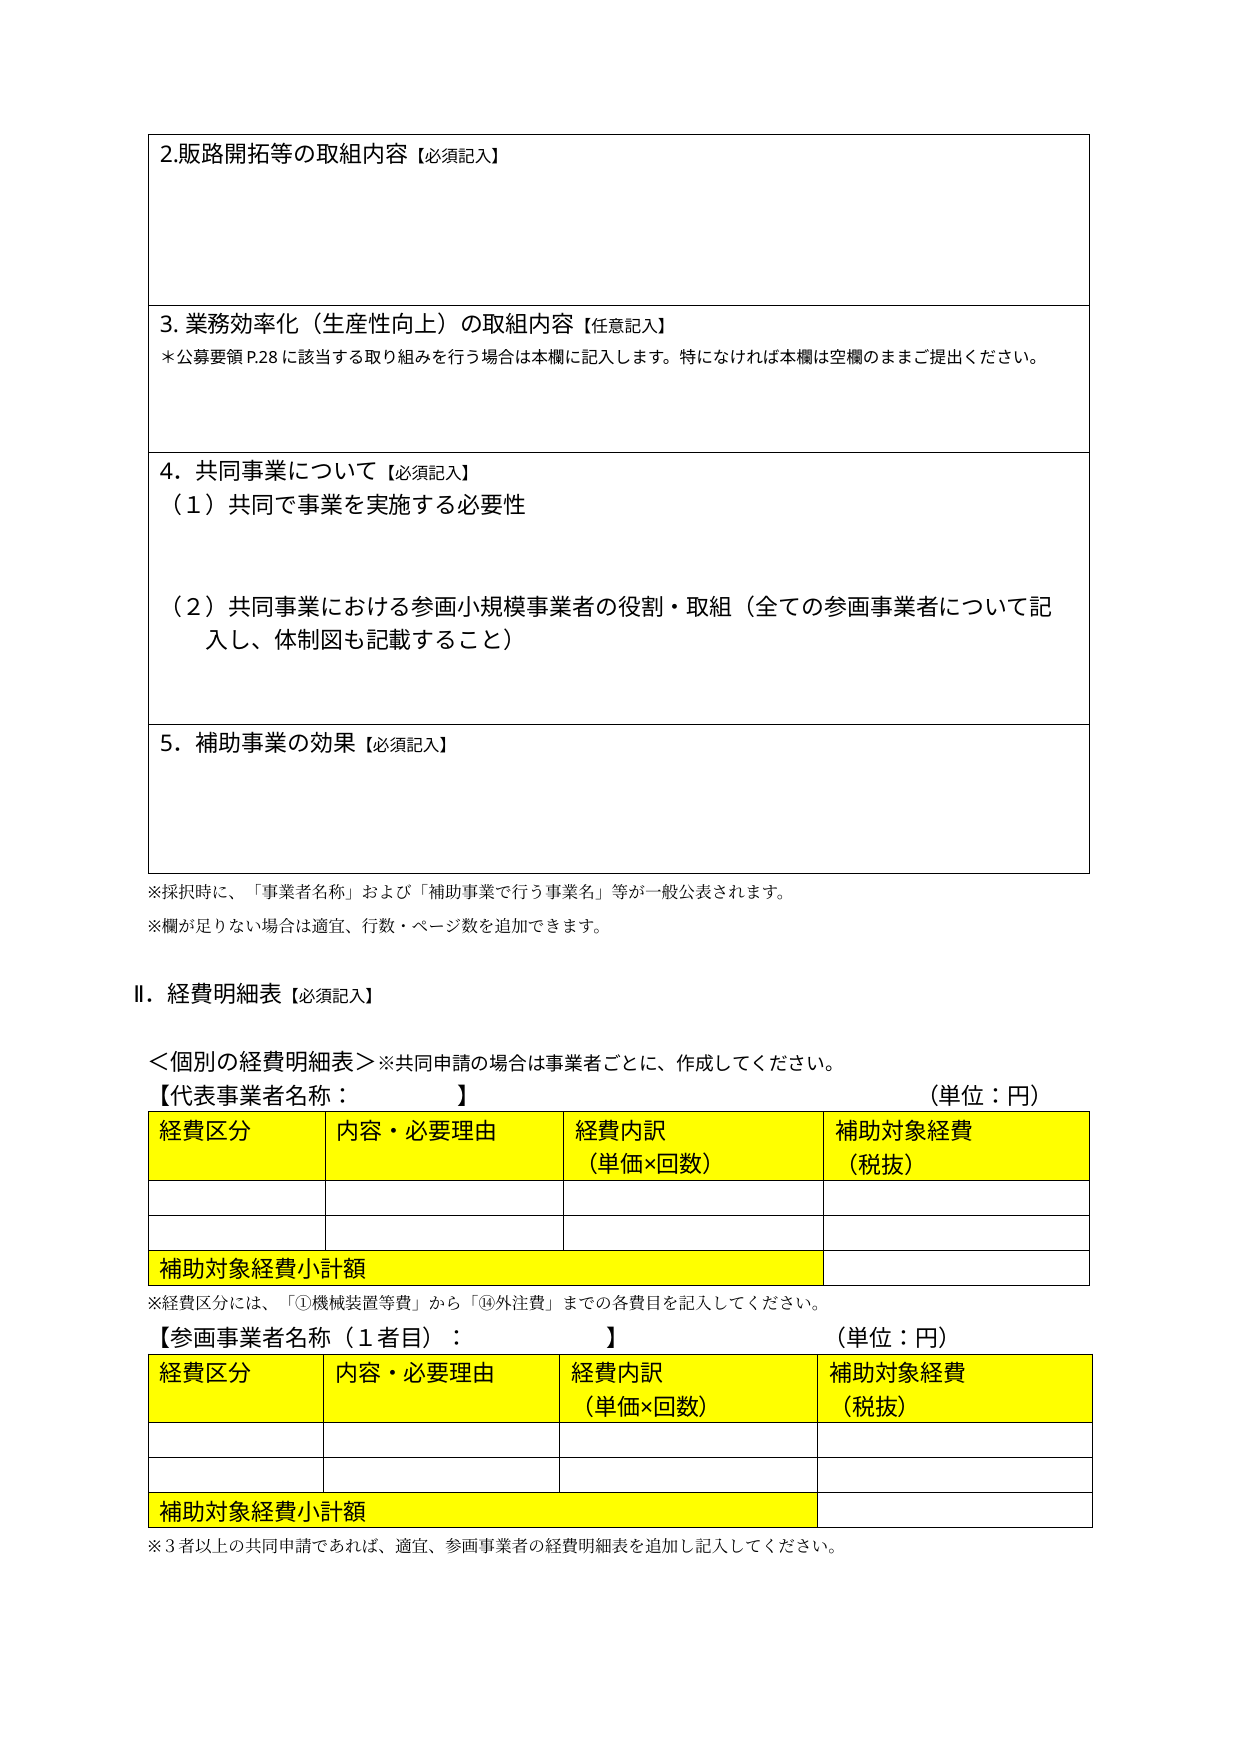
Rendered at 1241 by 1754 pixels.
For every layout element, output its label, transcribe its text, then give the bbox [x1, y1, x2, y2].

table_header 経費内訳 （単価×回数） [560, 1355, 817, 1422]
text ※採択時に、「事業者名称」および「補助事業で行う事業名」等が一般公表されます。 [148, 874, 1092, 908]
table_cell 2.販路開拓等の取組内容【必須記入】 [149, 135, 1089, 305]
table_header 補助対象経費 （税抜） [824, 1112, 1089, 1180]
table_cell 4．共同事業について【必須記入】 （１）共同で事業を実施する必要性 （２）共同事業における参画小規模事業者の役割・取組（全ての参画事業者について記 入し、体制図も記載すること） [149, 453, 1089, 723]
text ＜個別の経費明細表＞※共同申請の場合は事業者ごとに、作成してください。 [148, 1043, 1092, 1077]
table_cell [560, 1423, 817, 1457]
table_cell [149, 1181, 325, 1215]
table_header 補助対象経費 （税抜） [818, 1355, 1092, 1422]
table_cell [149, 1458, 323, 1492]
table_cell [324, 1423, 559, 1457]
text 【代表事業者名称： 】 （単位：円） [148, 1077, 1092, 1111]
table_cell [560, 1458, 817, 1492]
table_cell [324, 1458, 559, 1492]
table_cell [824, 1216, 1089, 1250]
table_cell [818, 1458, 1092, 1492]
table_cell [149, 1423, 323, 1457]
table_header 経費内訳 （単価×回数） [564, 1112, 823, 1180]
table_cell 3. 業務効率化（生産性向上）の取組内容【任意記入】 ＊公募要領P.28に該当する取り組みを行う場合は本欄に記入します。特になければ本欄は空欄のままご提出ください。 [149, 306, 1089, 452]
table_cell [149, 1216, 325, 1250]
table_cell 補助対象経費小計額 [149, 1493, 817, 1527]
table_cell [818, 1423, 1092, 1457]
table_cell [824, 1181, 1089, 1215]
text 【参画事業者名称（１者目）： 】 （単位：円） [148, 1319, 1092, 1353]
text Ⅱ．経費明細表【必須記入】 [133, 976, 1092, 1010]
text ※欄が足りない場合は適宜、行数・ページ数を追加できます。 [148, 908, 1092, 942]
table_header 内容・必要理由 [326, 1112, 563, 1180]
table_cell [326, 1216, 563, 1250]
table_cell 補助対象経費小計額 [149, 1251, 823, 1285]
table_cell [326, 1181, 563, 1215]
table_cell [824, 1251, 1089, 1285]
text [148, 1286, 1092, 1319]
table_header 経費区分 [149, 1112, 325, 1180]
table_header 経費区分 [149, 1355, 323, 1422]
table_header 内容・必要理由 [324, 1355, 559, 1422]
table_cell [818, 1493, 1092, 1527]
table_cell 5．補助事業の効果【必須記入】 [149, 725, 1089, 873]
text ※３者以上の共同申請であれば、適宜、参画事業者の経費明細表を追加し記入してください。 [148, 1528, 1092, 1562]
table_cell [564, 1216, 823, 1250]
table_cell [564, 1181, 823, 1215]
